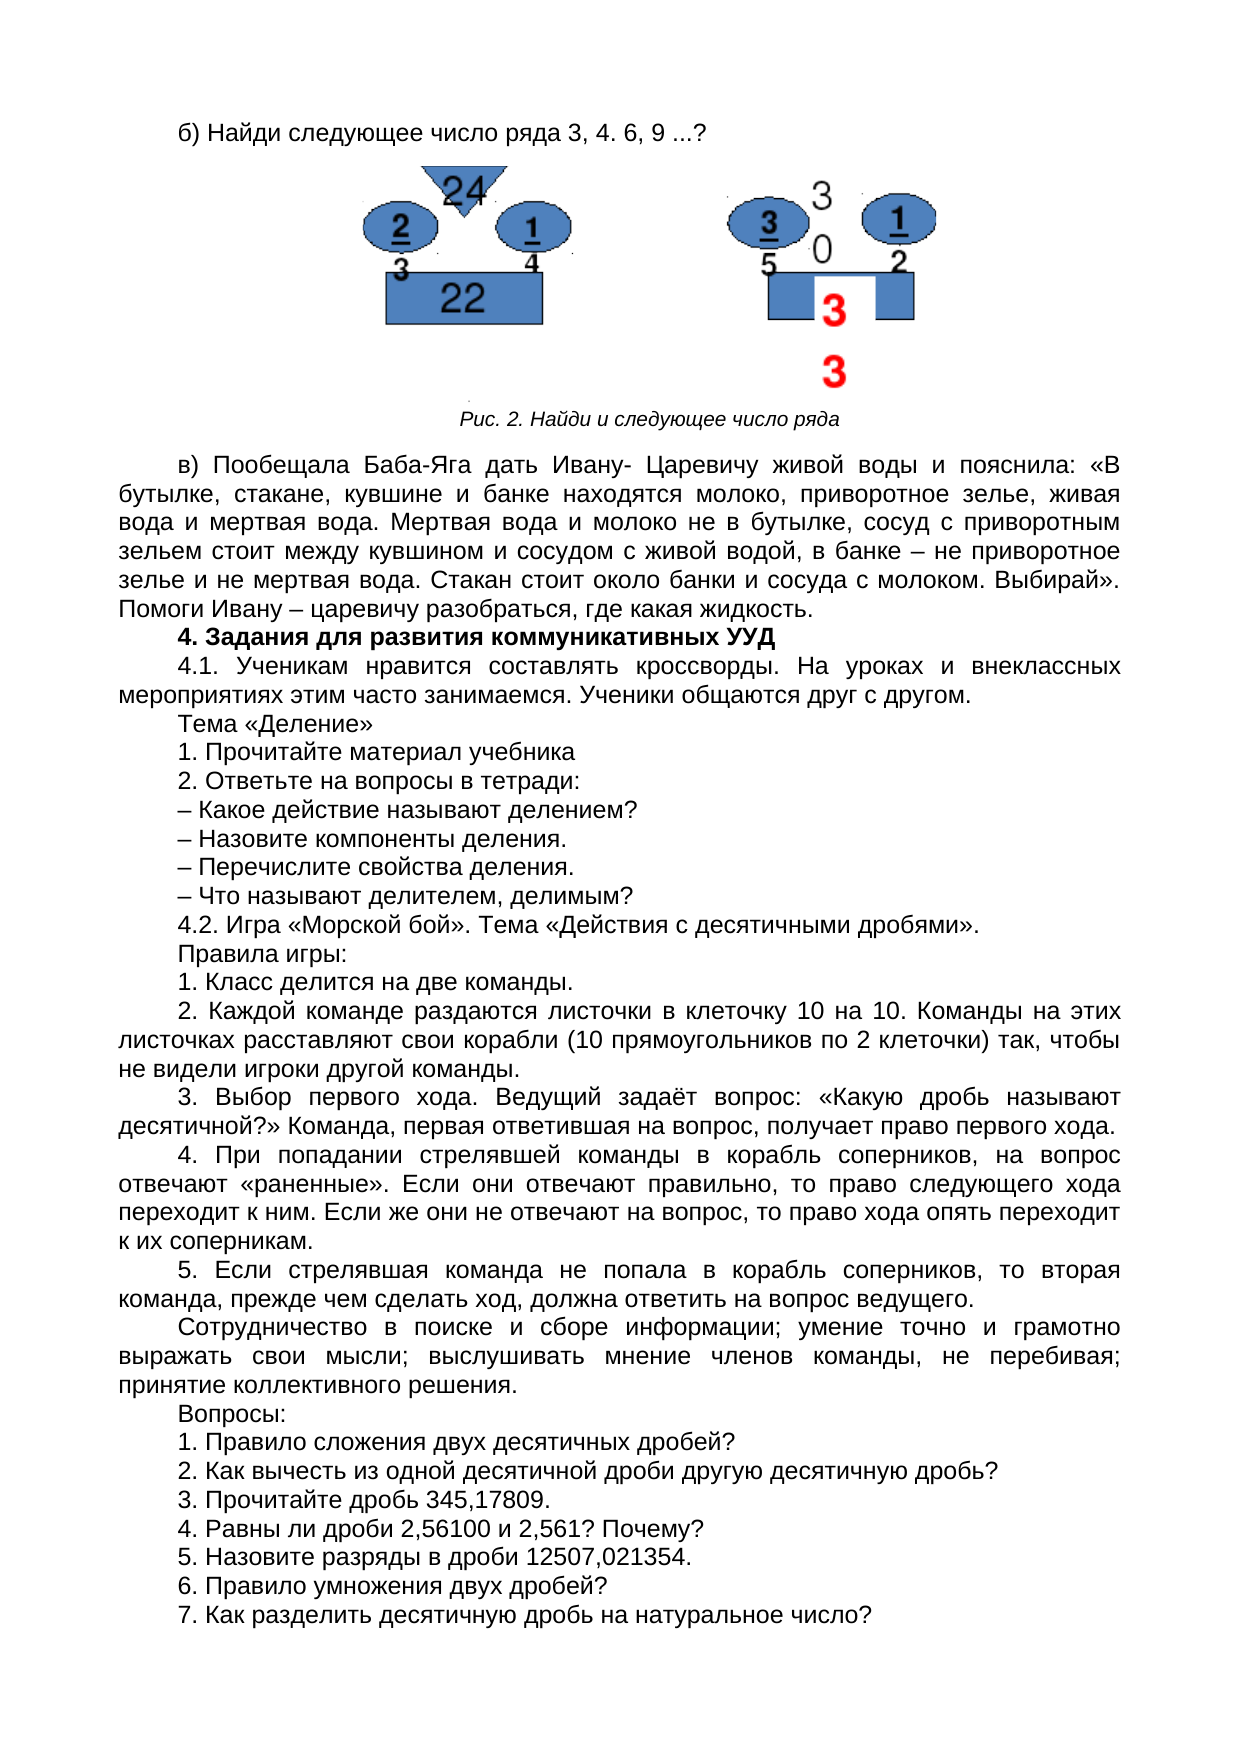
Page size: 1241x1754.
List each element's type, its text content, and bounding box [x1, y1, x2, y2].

text Правила игры: [118, 938, 1122, 967]
text 2. Как вычесть из одной десятичной дроби другую десятичную дробь? [118, 1456, 1122, 1485]
text – Какое действие называют делением? [118, 795, 1122, 823]
text 4.1. Ученикам нравится составлять кроссворды. На уроках и внеклассных мероприятиях этим часто занимаемся. Ученики общаются друг с другом. [118, 651, 1122, 708]
text 1. Прочитайте материал учебника [118, 737, 1122, 766]
text 5. Если стрелявшая команда не попала в корабль соперников, то вторая команда, прежде чем сделать ход, должна ответить на вопрос ведущего. [118, 1255, 1122, 1312]
text Тема «Деление» [118, 708, 1122, 737]
picture [362, 166, 937, 407]
text 3. Прочитайте дробь 345,17809. [118, 1485, 1122, 1513]
text Вопросы: [118, 1398, 1122, 1427]
text – Перечислите свойства деления. [118, 852, 1122, 881]
text Сотрудничество в поиске и сборе информации; умение точно и грамотно выражать свои мысли; выслушивать мнение членов команды, не перебивая; принятие коллективного решения. [118, 1312, 1122, 1398]
text в) Пообещала Баба-Яга дать Ивану- Царевичу живой воды и пояснила: «В бутылке, стакане, кувшине и банке находятся молоко, приворотное зелье, живая вода и мертвая вода. Мертвая вода и молоко не в бутылке, сосуд с приворотным зельем стоит между кувшином и сосудом с живой водой, в банке – не приворотное зелье и не мертвая вода. Стакан стоит около банки и сосуда с молоком. Выбирай». Помоги Ивану – царевичу разобраться, где какая жидкость. [118, 450, 1122, 622]
text 5. Назовите разряды в дроби 12507,021354. [118, 1542, 1122, 1571]
text 4. При попадании стрелявшей команды в корабль соперников, на вопрос отвечают «раненные». Если они отвечают правильно, то право следующего хода переходит к ним. Если же они не отвечают на вопрос, то право хода опять переходит к их соперникам. [118, 1140, 1122, 1255]
text 7. Как разделить десятичную дробь на натуральное число? [118, 1600, 1122, 1628]
text 3. Выбор первого хода. Ведущий задаёт вопрос: «Какую дробь называют десятичной?» Команда, первая ответившая на вопрос, получает право первого хода. [118, 1082, 1122, 1140]
text – Назовите компоненты деления. [118, 823, 1122, 852]
text б) Найди следующее число ряда 3, 4. 6, 9 ...? [118, 118, 1122, 147]
text – Что называют делителем, делимым? [118, 881, 1122, 910]
text 4. Равны ли дроби 2,56100 и 2,561? Почему? [118, 1513, 1122, 1542]
text 4. Задания для развития коммуникативных УУД [118, 622, 1122, 651]
text 2. Ответьте на вопросы в тетради: [118, 766, 1122, 795]
text Рис. 2. Найди и следующее число ряда [118, 407, 1122, 431]
text 6. Правило умножения двух дробей? [118, 1571, 1122, 1600]
text 4.2. Игра «Морской бой». Тема «Действия с десятичными дробями». [118, 910, 1122, 938]
text 2. Каждой команде раздаются листочки в клеточку 10 на 10. Команды на этих листочках расставляют свои корабли (10 прямоугольников по 2 клеточки) так, чтобы не видели игроки другой команды. [118, 996, 1122, 1082]
text 1. Правило сложения двух десятичных дробей? [118, 1427, 1122, 1456]
text 1. Класс делится на две команды. [118, 967, 1122, 996]
